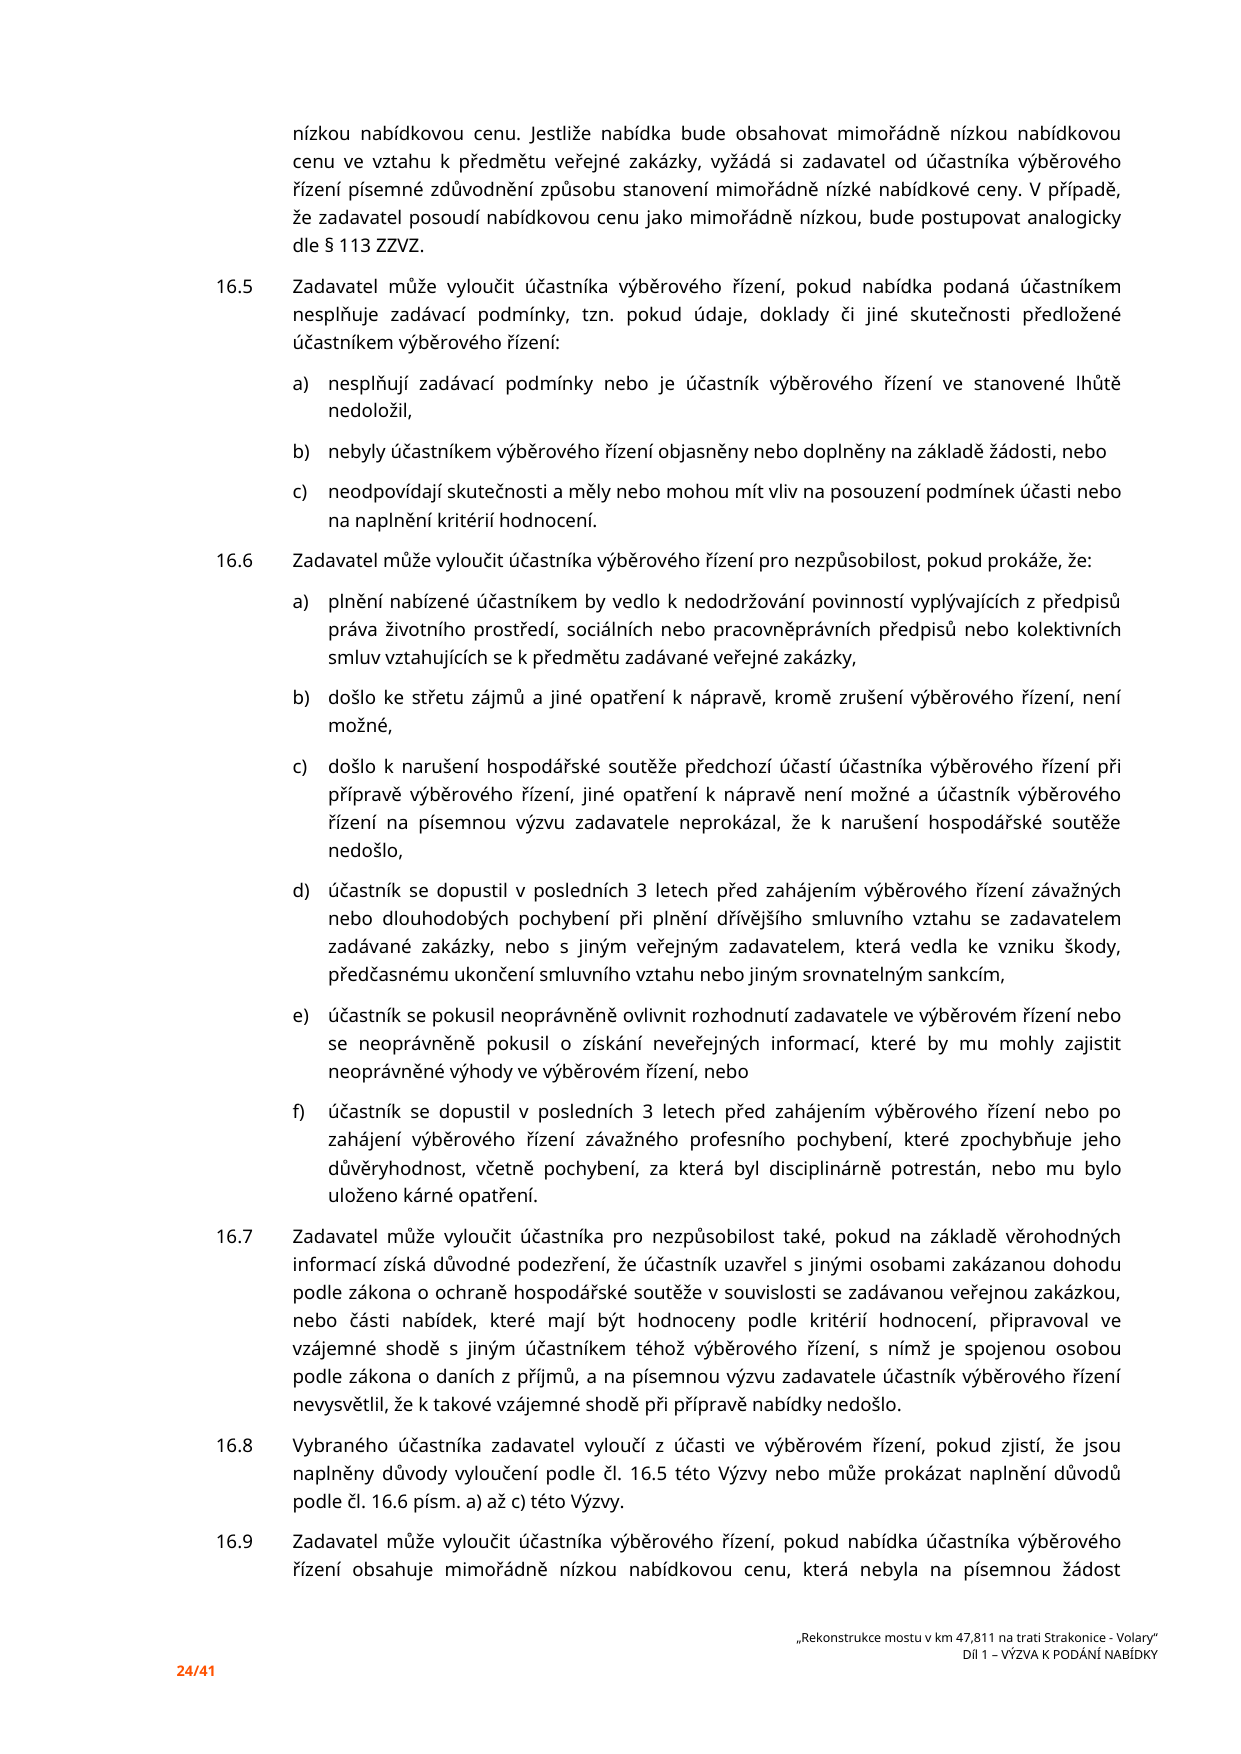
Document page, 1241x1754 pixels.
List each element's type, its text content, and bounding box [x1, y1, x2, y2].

list účastník se dopustil v posledních 3 letech před zahájením výběrového řízení nebo po zahájení výběrového řízení závažného profesního pochybení, které zpochybňuje jeho důvěryhodnost, včetně pochybení, za která byl disciplinárně potrestán, nebo mu bylo uloženo kárné opatření. [292, 1099, 1122, 1208]
list účastník se pokusil neoprávněně ovlivnit rozhodnutí zadavatele ve výběrovém řízení nebo se neoprávněně pokusil o získání neveřejných informací, které by mu mohly zajistit neoprávněné výhody ve výběrovém řízení, nebo [292, 1002, 1122, 1084]
text Vybraného účastníka zadavatel vyloučí z účasti ve výběrovém řízení, pokud zjistí, že jsou naplněny důvody vyloučení podle čl. 16.5 této Výzvy nebo může prokázat naplnění důvodů podle čl. 16.6 písm. a) až c) této Výzvy. [216, 1432, 1122, 1513]
text Zadavatel může vyloučit účastníka výběrového řízení, pokud nabídka podaná účastníkem nesplňuje zadávací podmínky, tzn. pokud údaje, doklady či jiné skutečnosti předložené účastníkem výběrového řízení: [216, 273, 1122, 355]
list nebyly účastníkem výběrového řízení objasněny nebo doplněny na základě žádosti, nebo [292, 438, 1122, 464]
list účastník se dopustil v posledních 3 letech před zahájením výběrového řízení závažných nebo dlouhodobých pochybení při plnění dřívějšího smluvního vztahu se zadavatelem zadávané zakázky, nebo s jiným veřejným zadavatelem, která vedla ke vzniku škody, předčasnému ukončení smluvního vztahu nebo jiným srovnatelným sankcím, [292, 878, 1122, 987]
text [216, 1528, 1122, 1582]
list plnění nabízené účastníkem by vedlo k nedodržování povinností vyplývajících z předpisů práva životního prostředí, sociálních nebo pracovněprávních předpisů nebo kolektivních smluv vztahujících se k předmětu zadávané veřejné zakázky, [292, 588, 1122, 669]
text Zadavatel může vyloučit účastníka výběrového řízení pro nezpůsobilost, pokud prokáže, že: [216, 547, 1122, 573]
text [216, 121, 1122, 258]
list neodpovídají skutečnosti a měly nebo mohou mít vliv na posouzení podmínek účasti nebo na naplnění kritérií hodnocení. [292, 479, 1122, 532]
list nesplňují zadávací podmínky nebo je účastník výběrového řízení ve stanovené lhůtě nedoložil, [292, 370, 1122, 423]
list došlo ke střetu zájmů a jiné opatření k nápravě, kromě zrušení výběrového řízení, není možné, [292, 684, 1122, 738]
list došlo k narušení hospodářské soutěže předchozí účastí účastníka výběrového řízení při přípravě výběrového řízení, jiné opatření k nápravě není možné a účastník výběrového řízení na písemnou výzvu zadavatele neprokázal, že k narušení hospodářské soutěže nedošlo, [292, 753, 1122, 863]
text Zadavatel může vyloučit účastníka pro nezpůsobilost také, pokud na základě věrohodných informací získá důvodné podezření, že účastník uzavřel s jinými osobami zakázanou dohodu podle zákona o ochraně hospodářské soutěže v souvislosti se zadávanou veřejnou zakázkou, nebo části nabídek, které mají být hodnoceny podle kritérií hodnocení, připravoval ve vzájemné shodě s jiným účastníkem téhož výběrového řízení, s nímž je spojenou osobou podle zákona o daních z příjmů, a na písemnou výzvu zadavatele účastník výběrového řízení nevysvětlil, že k takové vzájemné shodě při přípravě nabídky nedošlo. [216, 1223, 1122, 1417]
